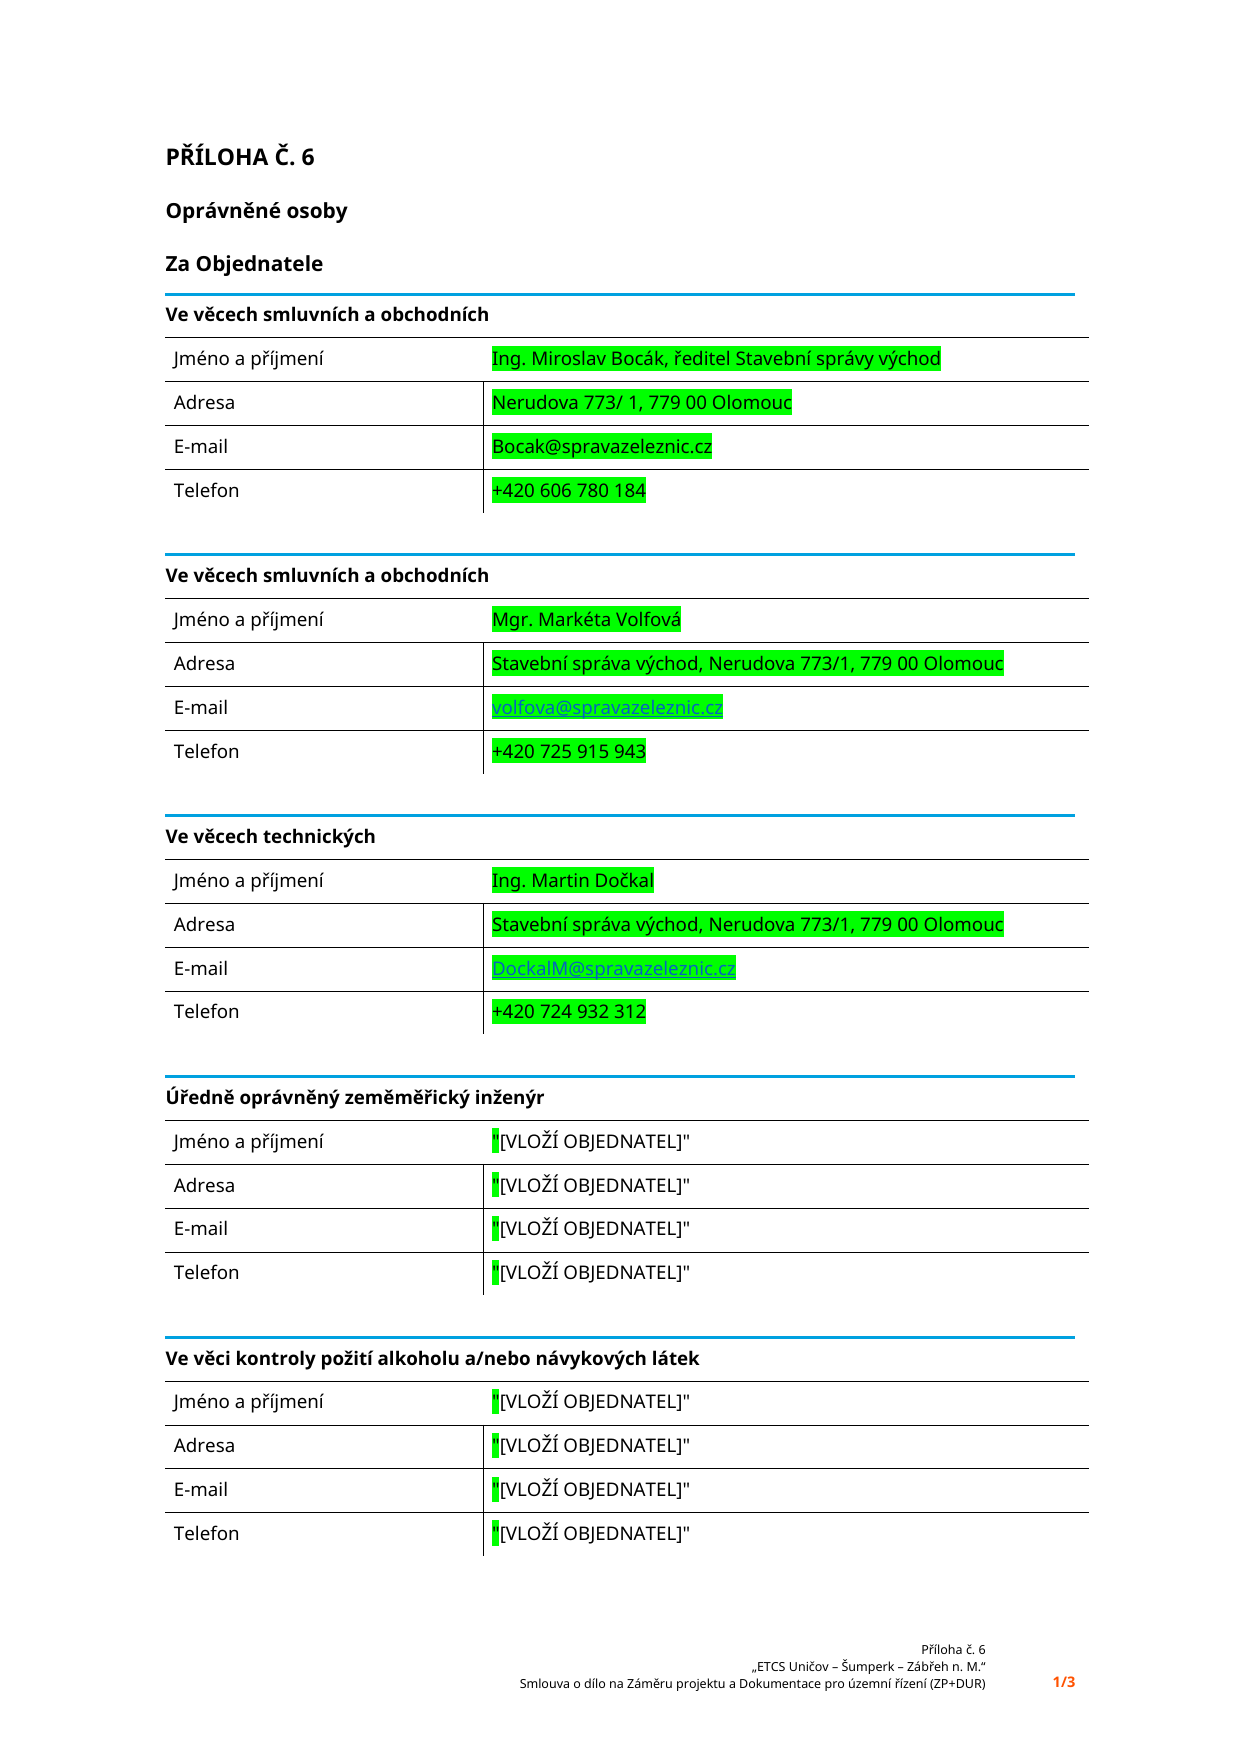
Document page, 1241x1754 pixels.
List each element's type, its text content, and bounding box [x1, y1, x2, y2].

table_header Ing. Miroslav Bocák, ředitel Stavební správy východ [484, 338, 1089, 381]
text Příloha č. 6 [165, 141, 1075, 173]
table_cell Telefon [165, 1513, 483, 1556]
table_cell Stavební správa východ, Nerudova 773/1, 779 00 Olomouc [484, 904, 1089, 947]
text Ve věcech smluvních a obchodních [165, 556, 1075, 588]
text Oprávněné osoby [165, 197, 1075, 225]
table_cell Telefon [165, 470, 483, 513]
table_cell DockalM@spravazeleznic.cz [484, 948, 1089, 991]
table_cell Telefon [165, 992, 483, 1034]
table_cell Adresa [165, 1165, 483, 1207]
table_cell E-mail [165, 948, 483, 991]
table_cell Telefon [165, 1253, 483, 1295]
table_header Mgr. Markéta Volfová [484, 599, 1089, 642]
table_cell E-mail [165, 1209, 483, 1251]
table_cell [484, 1469, 1089, 1512]
table_cell +420 725 915 943 [484, 731, 1089, 773]
table_cell Bocak@spravazeleznic.cz [484, 426, 1089, 469]
table_cell Stavební správa východ, Nerudova 773/1, 779 00 Olomouc [484, 643, 1089, 686]
table_cell +420 606 780 184 [484, 470, 1089, 513]
text Ve věcech smluvních a obchodních [165, 296, 1075, 327]
table_header Jméno a příjmení [165, 599, 484, 642]
table_cell Adresa [165, 382, 483, 425]
table_cell E-mail [165, 687, 483, 730]
table_cell Adresa [165, 643, 483, 686]
text Úředně oprávněný zeměměřický inženýr [165, 1078, 1075, 1110]
table_header Jméno a příjmení [165, 338, 484, 381]
table_cell Adresa [165, 904, 483, 947]
table_cell E-mail [165, 426, 483, 469]
table_header [484, 1121, 1089, 1164]
table_cell [484, 1513, 1089, 1556]
table_cell +420 724 932 312 [484, 992, 1089, 1034]
table_header Jméno a příjmení [165, 1382, 484, 1424]
table_cell Telefon [165, 731, 483, 773]
table_cell [484, 1253, 1089, 1295]
table_cell volfova@spravazeleznic.cz [484, 687, 1089, 730]
table_header Jméno a příjmení [165, 1121, 484, 1164]
table_cell Nerudova 773/ 1, 779 00 Olomouc [484, 382, 1089, 425]
table_header Ing. Martin Dočkal [484, 860, 1089, 903]
table_cell [484, 1209, 1089, 1251]
table_cell Adresa [165, 1426, 483, 1468]
table_cell E-mail [165, 1469, 483, 1512]
table_header Jméno a příjmení [165, 860, 484, 903]
table_header [484, 1382, 1089, 1424]
text Za Objednatele [165, 249, 1075, 277]
text Ve věci kontroly požití alkoholu a/nebo návykových látek [165, 1339, 1075, 1371]
text Ve věcech technických [165, 817, 1075, 849]
table_cell [484, 1426, 1089, 1468]
table_cell [484, 1165, 1089, 1207]
